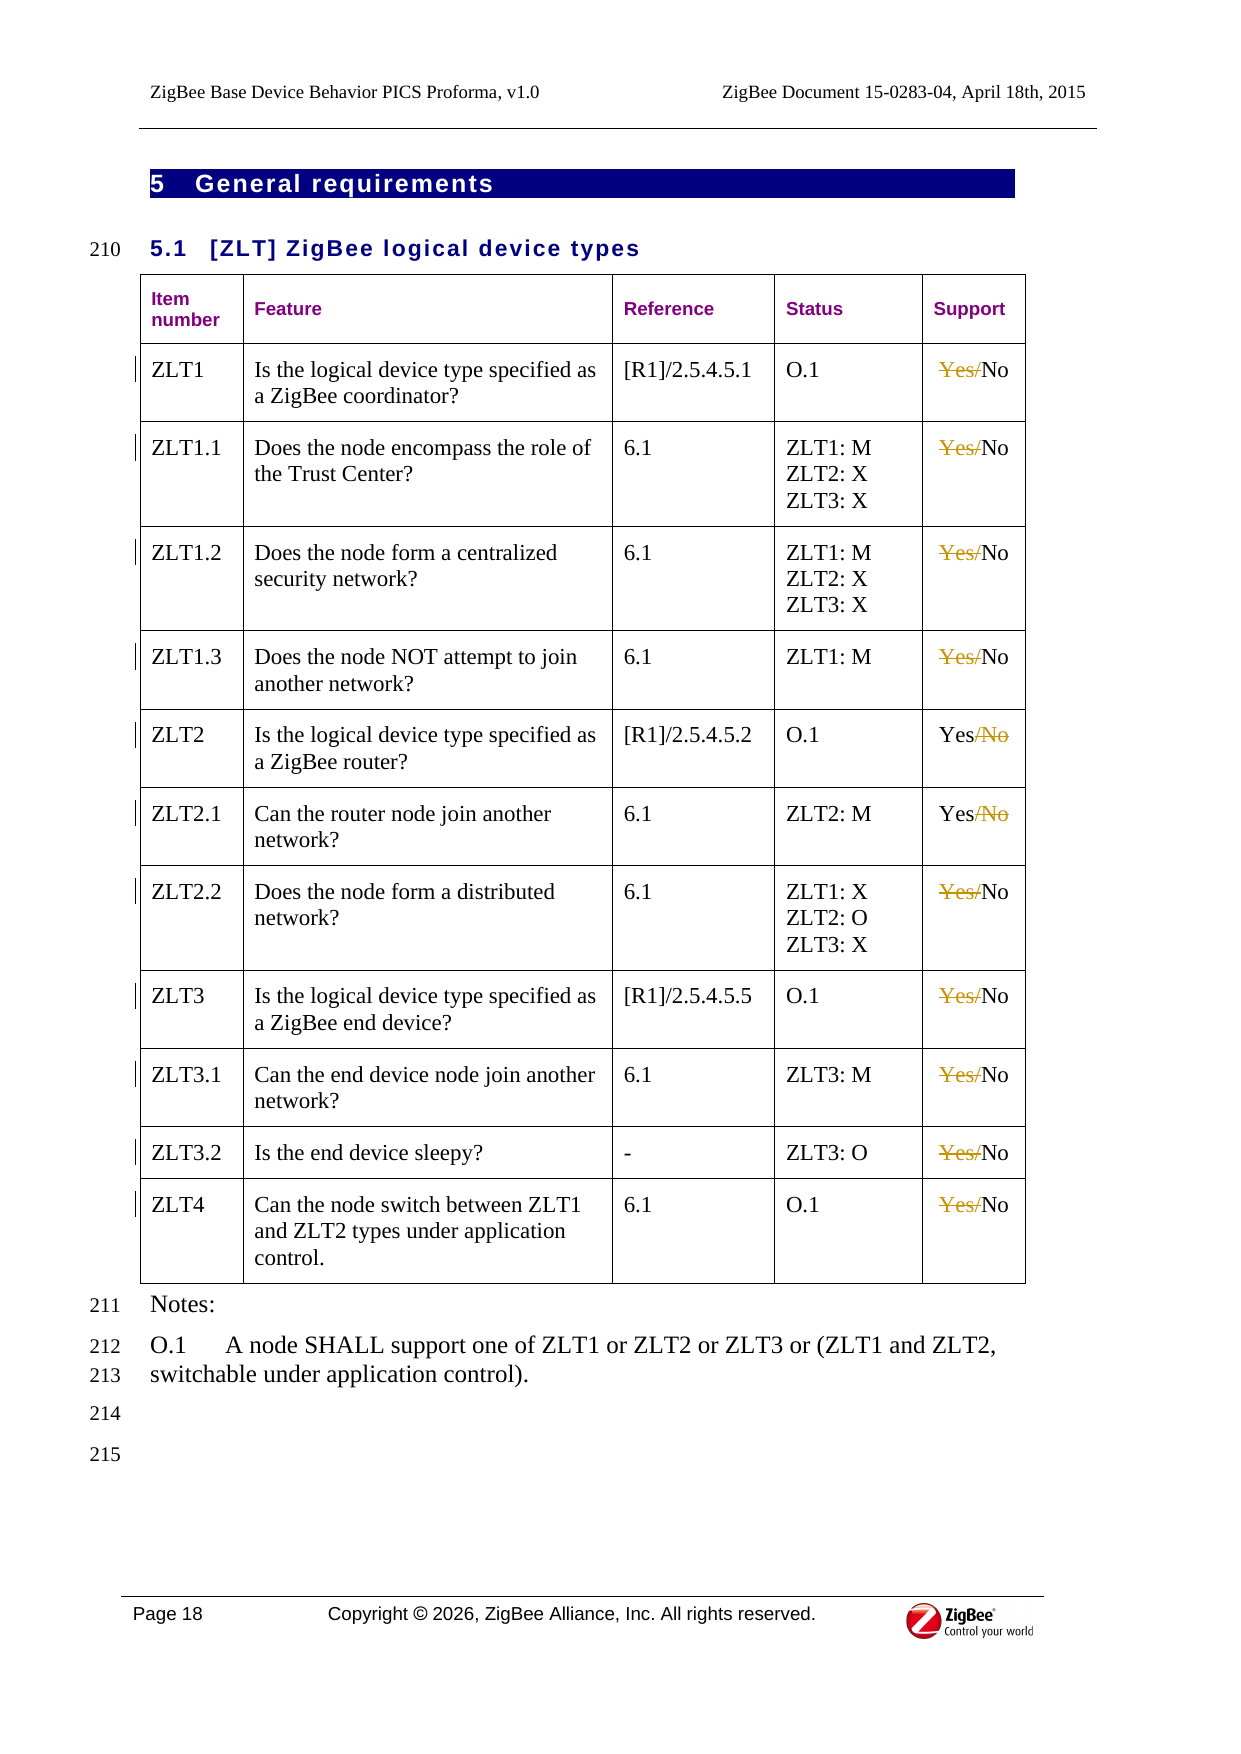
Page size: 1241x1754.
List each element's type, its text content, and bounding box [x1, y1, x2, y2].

text Notes: [150, 1289, 1015, 1318]
text O.1 A node SHALL support one of ZLT1 or ZLT2 or ZLT3 or (ZLT1 and ZLT2, switchable under application control). [150, 1331, 1015, 1388]
table_cell O.1 [775, 1179, 922, 1282]
table_cell No [923, 422, 1025, 526]
table_cell 6.1 [613, 866, 774, 969]
table_cell 6.1 [613, 1049, 774, 1126]
table_cell ZLT4 [141, 1179, 243, 1282]
table_cell Can the router node join another network? [244, 788, 612, 865]
table_cell Does the node encompass the role of the Trust Center? [244, 422, 612, 526]
table_cell Does the node NOT attempt to join another network? [244, 631, 612, 708]
table_cell O.1 [775, 971, 922, 1048]
table_cell Can the node switch between ZLT1 and ZLT2 types under application control. [244, 1179, 612, 1282]
table_cell ZLT2: M [775, 788, 922, 865]
table_cell 6.1 [613, 1179, 774, 1282]
table_cell Yes [923, 788, 1025, 865]
table_cell Does the node form a centralized security network? [244, 527, 612, 630]
subtitle General requirements [150, 169, 1015, 198]
table_cell ZLT1.1 [141, 422, 243, 526]
table_cell ZLT2.2 [141, 866, 243, 969]
table_cell Is the logical device type specified as a ZigBee end device? [244, 971, 612, 1048]
table_cell ZLT1: X ZLT2: O ZLT3: X [775, 866, 922, 969]
table_cell No [923, 1179, 1025, 1282]
table_cell Does the node form a distributed network? [244, 866, 612, 969]
table_cell ZLT1.2 [141, 527, 243, 630]
table_cell Is the end device sleepy? [244, 1127, 612, 1178]
table_cell ZLT1 [141, 344, 243, 421]
table_cell 6.1 [613, 527, 774, 630]
table_cell 6.1 [613, 788, 774, 865]
table_cell No [923, 866, 1025, 969]
table_cell ZLT1: M ZLT2: X ZLT3: X [775, 527, 922, 630]
table_cell O.1 [775, 344, 922, 421]
table_cell 6.1 [613, 422, 774, 526]
table_cell ZLT2.1 [141, 788, 243, 865]
table_cell No [923, 971, 1025, 1048]
table_cell Yes [923, 710, 1025, 787]
table_cell [R1]/2.5.4.5.1 [613, 344, 774, 421]
table_cell ZLT1: M [775, 631, 922, 708]
table_cell Is the logical device type specified as a ZigBee coordinator? [244, 344, 612, 421]
table_header Item number [141, 275, 243, 343]
table_cell ZLT3: M [775, 1049, 922, 1126]
table_cell 6.1 [613, 631, 774, 708]
table_header Support [923, 275, 1025, 343]
table_header Status [775, 275, 922, 343]
table_cell [R1]/2.5.4.5.2 [613, 710, 774, 787]
table_cell O.1 [775, 710, 922, 787]
table_cell No [923, 1049, 1025, 1126]
table_cell ZLT2 [141, 710, 243, 787]
table_cell No [923, 1127, 1025, 1178]
table_cell ZLT3 [141, 971, 243, 1048]
table_cell ZLT3.1 [141, 1049, 243, 1126]
table_header Feature [244, 275, 612, 343]
picture [906, 1603, 1033, 1639]
table_cell ZLT3: O [775, 1127, 922, 1178]
table_cell - [613, 1127, 774, 1178]
table_cell ZLT1.3 [141, 631, 243, 708]
table_cell No [923, 631, 1025, 708]
subtitle [ZLT] ZigBee logical device types [150, 235, 1015, 262]
table_cell Can the end device node join another network? [244, 1049, 612, 1126]
table_cell [R1]/2.5.4.5.5 [613, 971, 774, 1048]
table_cell Is the logical device type specified as a ZigBee router? [244, 710, 612, 787]
table_cell ZLT1: M ZLT2: X ZLT3: X [775, 422, 922, 526]
table_cell No [923, 527, 1025, 630]
table_cell No [923, 344, 1025, 421]
table_header Reference [613, 275, 774, 343]
table_cell ZLT3.2 [141, 1127, 243, 1178]
